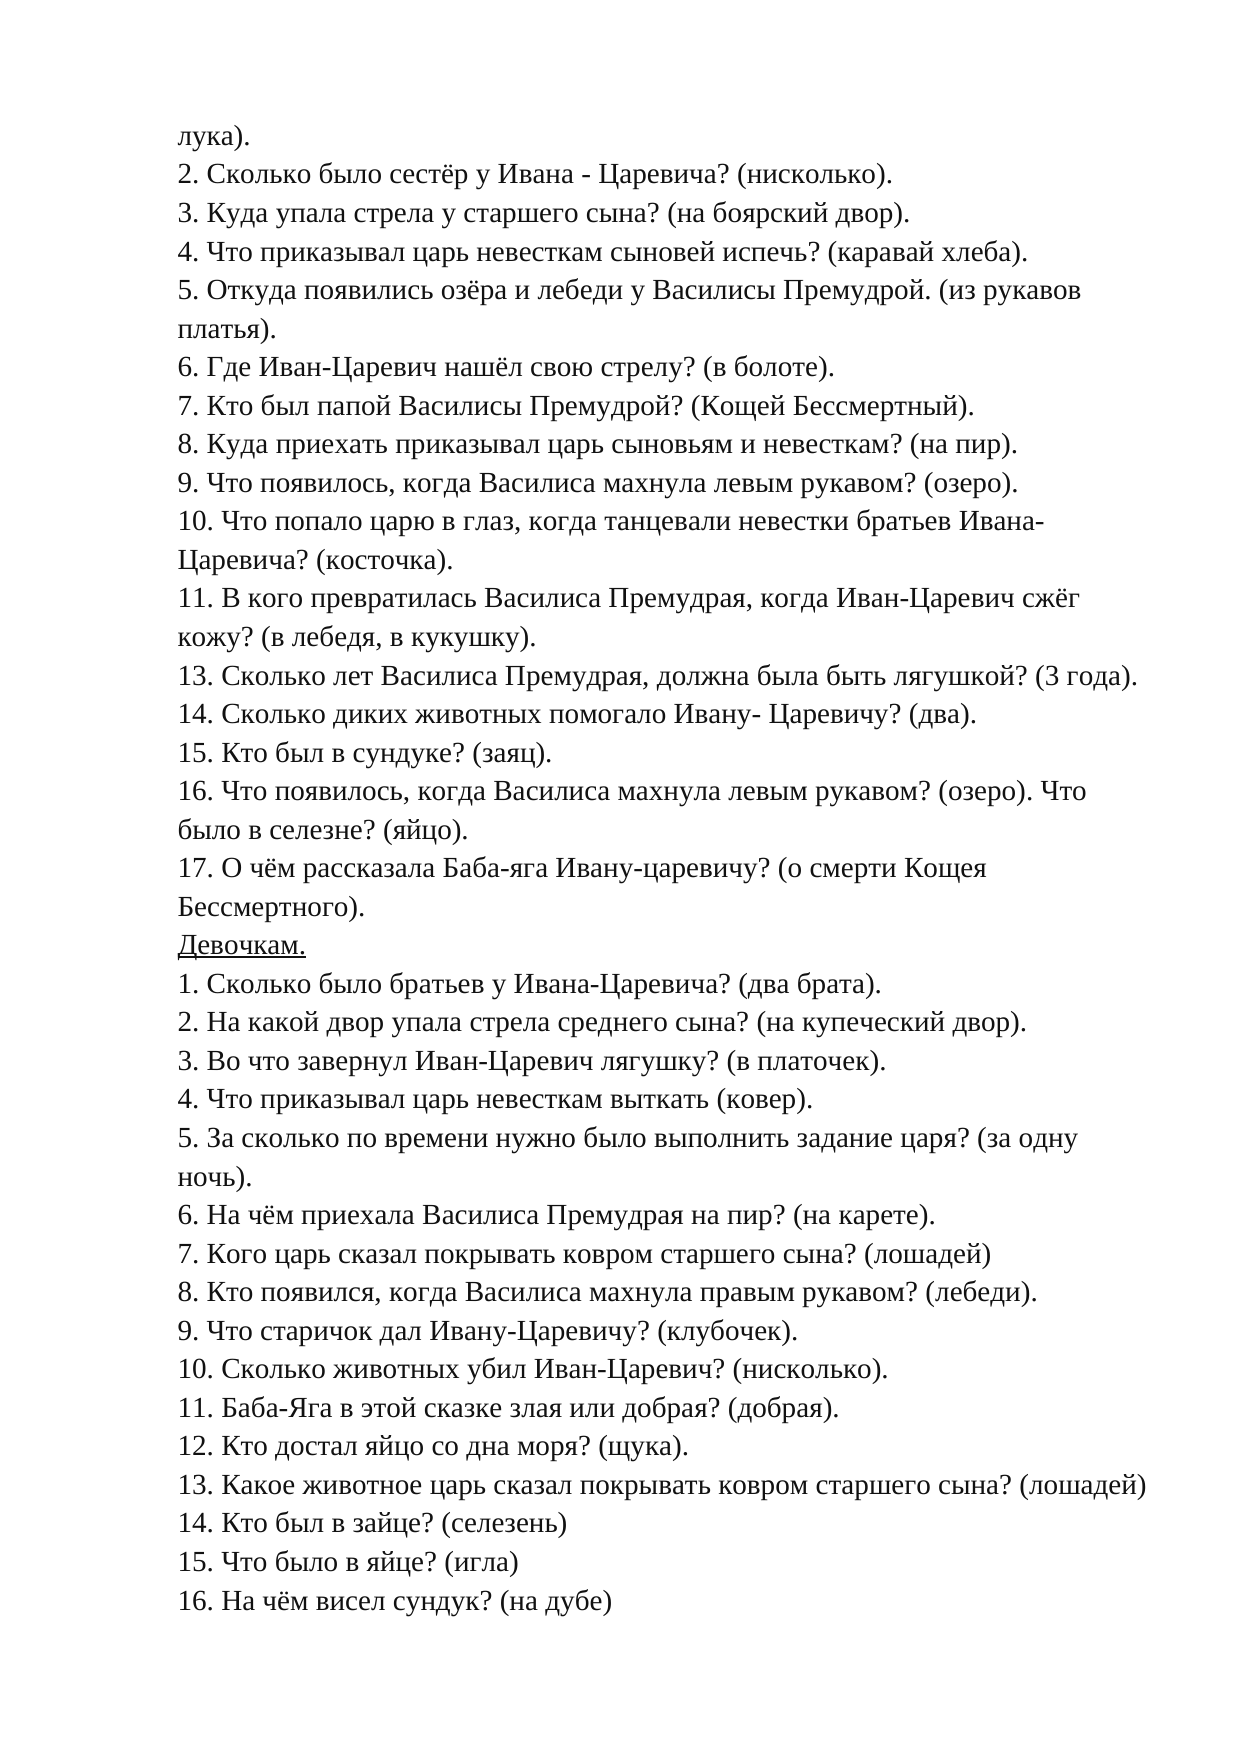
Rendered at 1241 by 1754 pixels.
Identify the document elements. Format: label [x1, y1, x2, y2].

text [177, 118, 1152, 1616]
